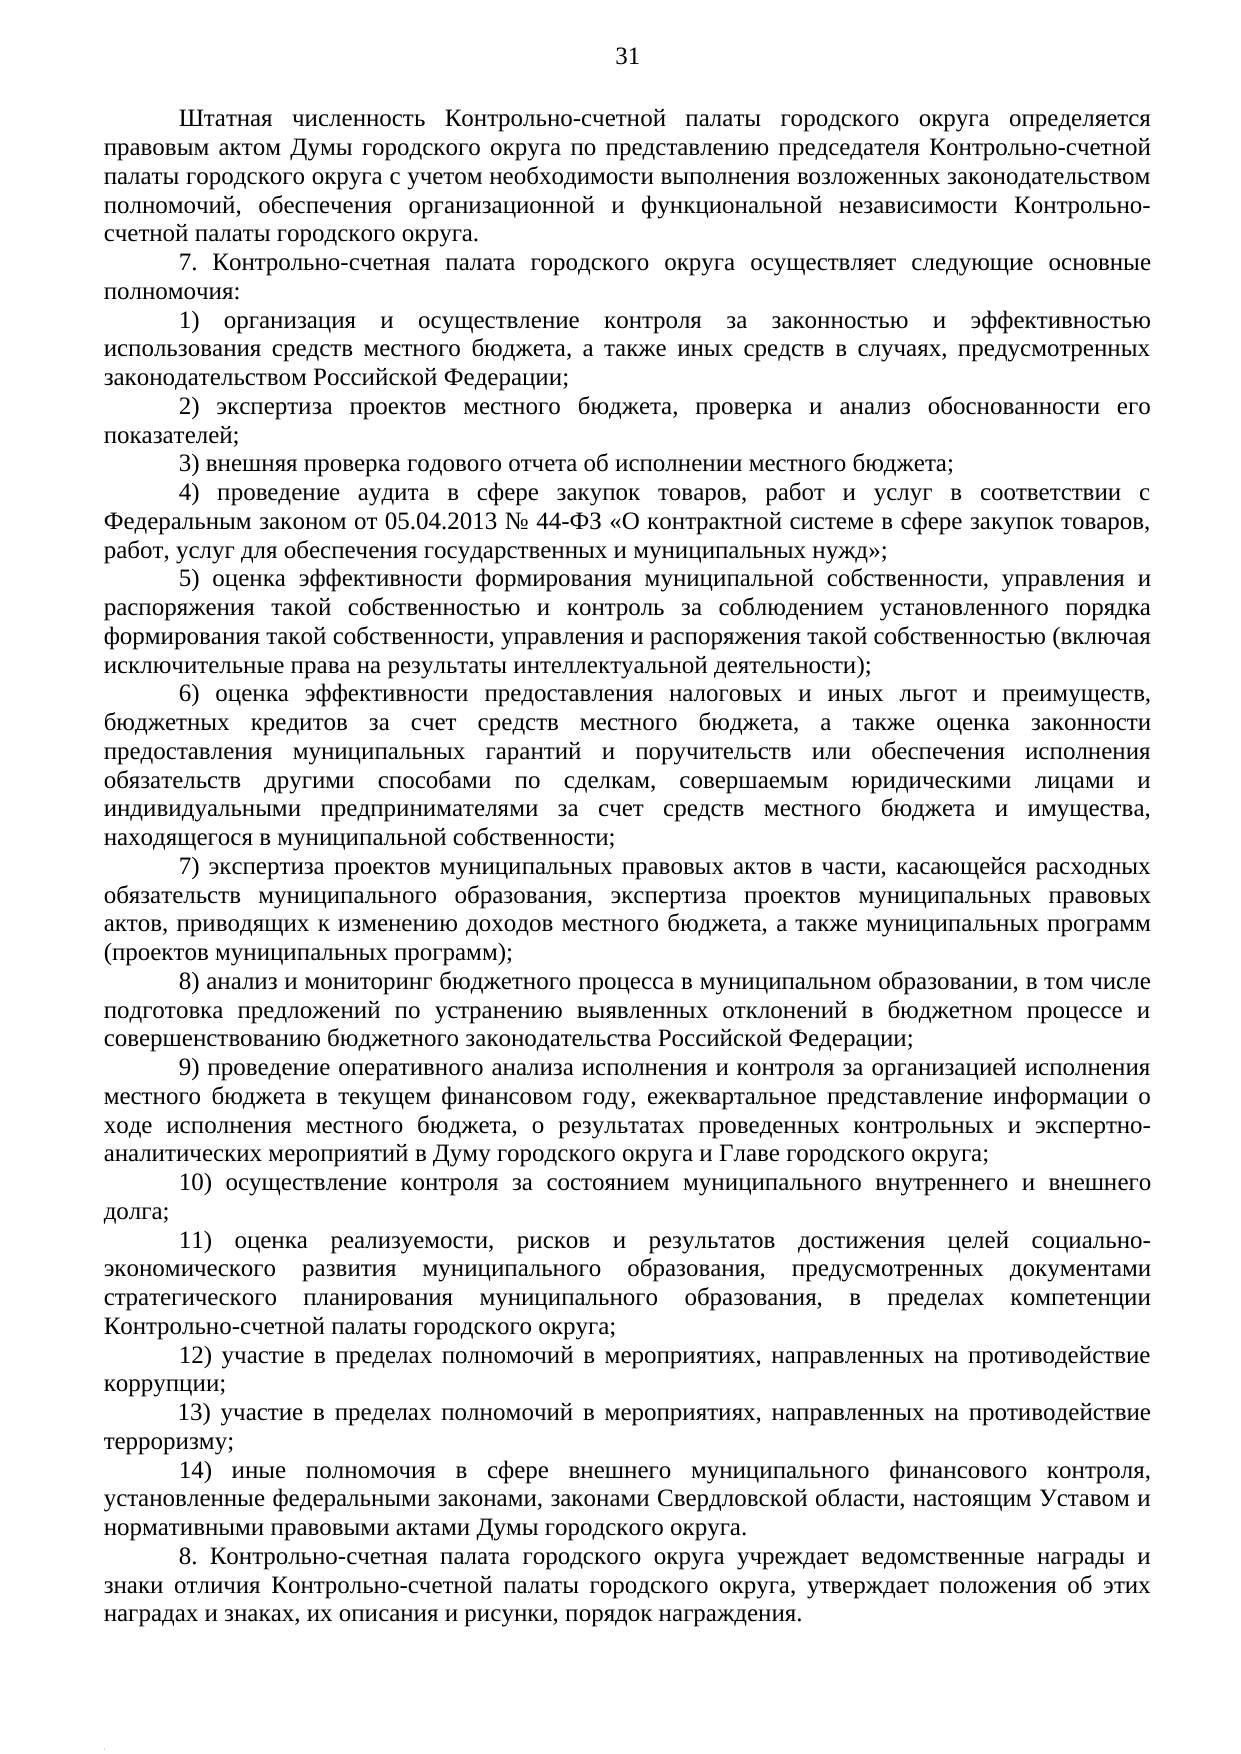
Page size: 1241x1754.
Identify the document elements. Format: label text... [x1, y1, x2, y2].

text 7) экспертиза проектов муниципальных правовых актов в части, касающейся расходных обязательств муниципального образования, экспертиза проектов муниципальных правовых актов, приводящих к изменению доходов местного бюджета, а также муниципальных программ (проектов муниципальных программ); [103, 851, 1152, 966]
text 7. Контрольно-счетная палата городского округа осуществляет следующие основные полномочия: [103, 247, 1152, 305]
text 1) организация и осуществление контроля за законностью и эффективностью использования средств местного бюджета, а также иных средств в случаях, предусмотренных законодательством Российской Федерации; [103, 305, 1152, 391]
text 3) внешняя проверка годового отчета об исполнении местного бюджета; [103, 448, 1152, 477]
text 12) участие в пределах полномочий в мероприятиях, направленных на противодействие коррупции; [103, 1340, 1152, 1397]
text 5) оценка эффективности формирования муниципальной собственности, управления и распоряжения такой собственностью и контроль за соблюдением установленного порядка формирования такой собственности, управления и распоряжения такой собственностью (включая исключительные права на результаты интеллектуальной деятельности); [103, 563, 1152, 678]
text 6) оценка эффективности предоставления налоговых и иных льгот и преимуществ, бюджетных кредитов за счет средств местного бюджета, а также оценка законности предоставления муниципальных гарантий и поручительств или обеспечения исполнения обязательств другими способами по сделкам, совершаемым юридическими лицами и индивидуальными предпринимателями за счет средств местного бюджета и имущества, находящегося в муниципальной собственности; [103, 678, 1152, 851]
text 8. Контрольно-счетная палата городского округа учреждает ведомственные награды и знаки отличия Контрольно-счетной палаты городского округа, утверждает положения об этих наградах и знаках, их описания и рисунки, порядок награждения. [103, 1541, 1152, 1627]
text 8) анализ и мониторинг бюджетного процесса в муниципальном образовании, в том числе подготовка предложений по устранению выявленных отклонений в бюджетном процессе и совершенствованию бюджетного законодательства Российской Федерации; [103, 966, 1152, 1052]
text 11) оценка реализуемости, рисков и результатов достижения целей социально-экономического развития муниципального образования, предусмотренных документами стратегического планирования муниципального образования, в пределах компетенции Контрольно-счетной палаты городского округа; [103, 1225, 1152, 1340]
text 4) проведение аудита в сфере закупок товаров, работ и услуг в соответствии с Федеральным законом от 05.04.2013 № 44-ФЗ «О контрактной системе в сфере закупок товаров, работ, услуг для обеспечения государственных и муниципальных нужд»; [103, 477, 1152, 563]
text 13) участие в пределах полномочий в мероприятиях, направленных на противодействие терроризму; [103, 1397, 1152, 1455]
text 9) проведение оперативного анализа исполнения и контроля за организацией исполнения местного бюджета в текущем финансовом году, ежеквартальное представление информации о ходе исполнения местного бюджета, о результатах проведенных контрольных и экспертно-аналитических мероприятий в Думу городского округа и Главе городского округа; [103, 1052, 1152, 1167]
text 2) экспертиза проектов местного бюджета, проверка и анализ обоснованности его показателей; [103, 391, 1152, 448]
text 10) осуществление контроля за состоянием муниципального внутреннего и внешнего долга; [103, 1167, 1152, 1225]
text 14) иные полномочия в сфере внешнего муниципального финансового контроля, установленные федеральными законами, законами Свердловской области, настоящим Уставом и нормативными правовыми актами Думы городского округа. [103, 1455, 1152, 1541]
text Штатная численность Контрольно-счетной палаты городского округа определяется правовым актом Думы городского округа по представлению председателя Контрольно-счетной палаты городского округа с учетом необходимости выполнения возложенных законодательством полномочий, обеспечения организационной и функциональной независимости Контрольно-счетной палаты городского округа. [103, 103, 1152, 247]
